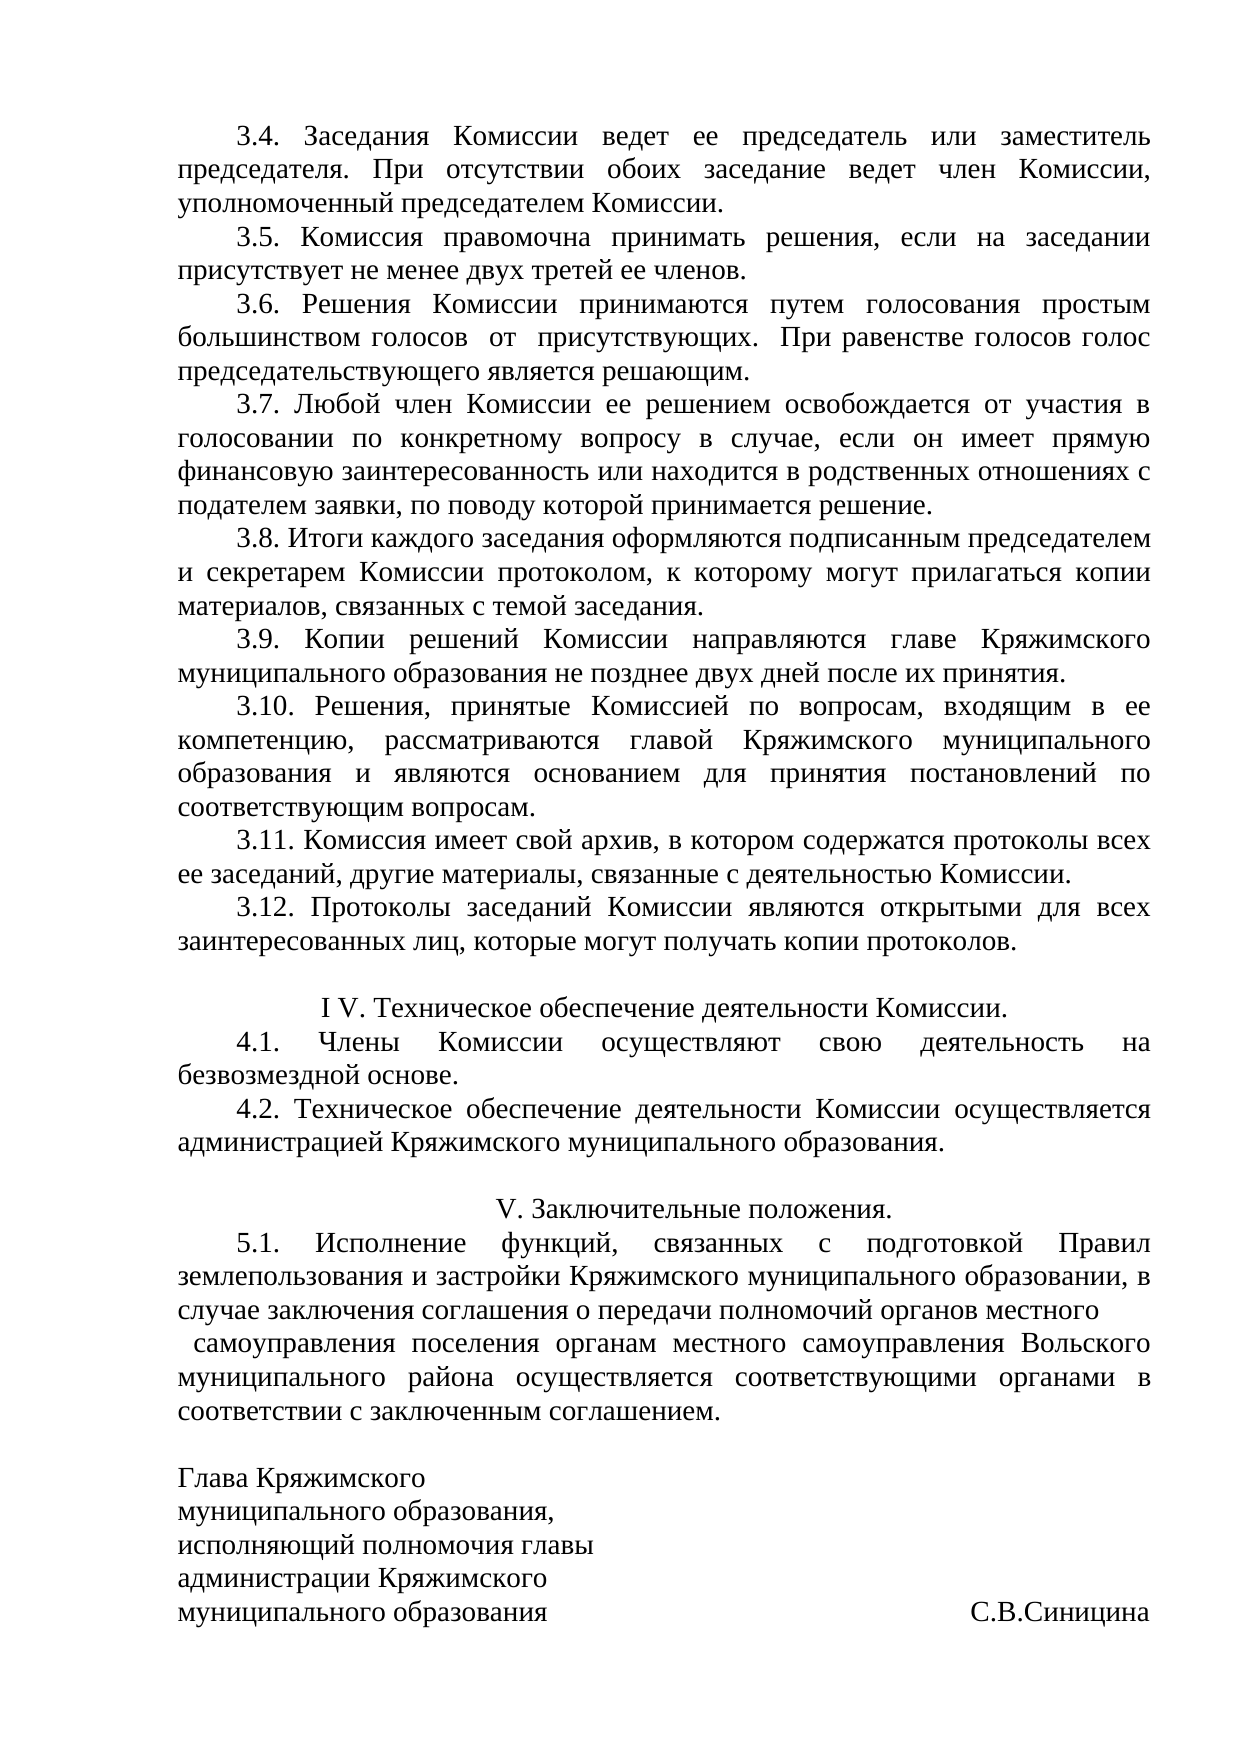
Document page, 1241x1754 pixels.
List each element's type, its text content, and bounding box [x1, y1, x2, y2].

text муниципального образования, [177, 1493, 1152, 1527]
text 4.1. Члены Комиссии осуществляют свою деятельность на безвозмездной основе. [177, 1024, 1152, 1091]
text 3.5. Комиссия правомочна принимать решения, если на заседании присутствует не менее двух третей ее членов. [177, 219, 1152, 286]
text I V. Техническое обеспечение деятельности Комиссии. [177, 990, 1152, 1024]
text 3.6. Решения Комиссии принимаются путем голосования простым большинством голосов от присутствующих. При равенстве голосов голос председательствующего является решающим. [177, 286, 1152, 386]
text администрации Кряжимского [177, 1560, 1152, 1594]
text 3.4. Заседания Комиссии ведет ее председатель или заместитель председателя. При отсутствии обоих заседание ведет член Комиссии, уполномоченный председателем Комиссии. [177, 118, 1152, 219]
text 3.8. Итоги каждого заседания оформляются подписанным председателем и секретарем Комиссии протоколом, к которому могут прилагаться копии материалов, связанных с темой заседания. [177, 521, 1152, 621]
text самоуправления поселения органам местного самоуправления Вольского муниципального района осуществляется соответствующими органами в соответствии с заключенным соглашением. [177, 1326, 1152, 1426]
text 3.10. Решения, принятые Комиссией по вопросам, входящим в ее компетенцию, рассматриваются главой Кряжимского муниципального образования и являются основанием для принятия постановлений по соответствующим вопросам. [177, 688, 1152, 822]
text 3.11. Комиссия имеет свой архив, в котором содержатся протоколы всех ее заседаний, другие материалы, связанные с деятельностью Комиссии. [177, 822, 1152, 889]
text исполняющий полномочия главы [177, 1527, 1152, 1560]
text V. Заключительные положения. [177, 1191, 1152, 1225]
text 3.7. Любой член Комиссии ее решением освобождается от участия в голосовании по конкретному вопросу в случае, если он имеет прямую финансовую заинтересованность или находится в родственных отношениях с подателем заявки, по поводу которой принимается решение. [177, 386, 1152, 521]
text 4.2. Техническое обеспечение деятельности Комиссии осуществляется администрацией Кряжимского муниципального образования. [177, 1091, 1152, 1158]
text 3.9. Копии решений Комиссии направляются главе Кряжимского муниципального образования не позднее двух дней после их принятия. [177, 621, 1152, 688]
text муниципального образования С.В.Синицина [177, 1594, 1152, 1627]
text Глава Кряжимского [177, 1460, 1152, 1493]
text 5.1. Исполнение функций, связанных с подготовкой Правил землепользования и застройки Кряжимского муниципального образовании, в случае заключения соглашения о передачи полномочий органов местного [177, 1225, 1152, 1326]
text 3.12. Протоколы заседаний Комиссии являются открытыми для всех заинтересованных лиц, которые могут получать копии протоколов. [177, 889, 1152, 957]
